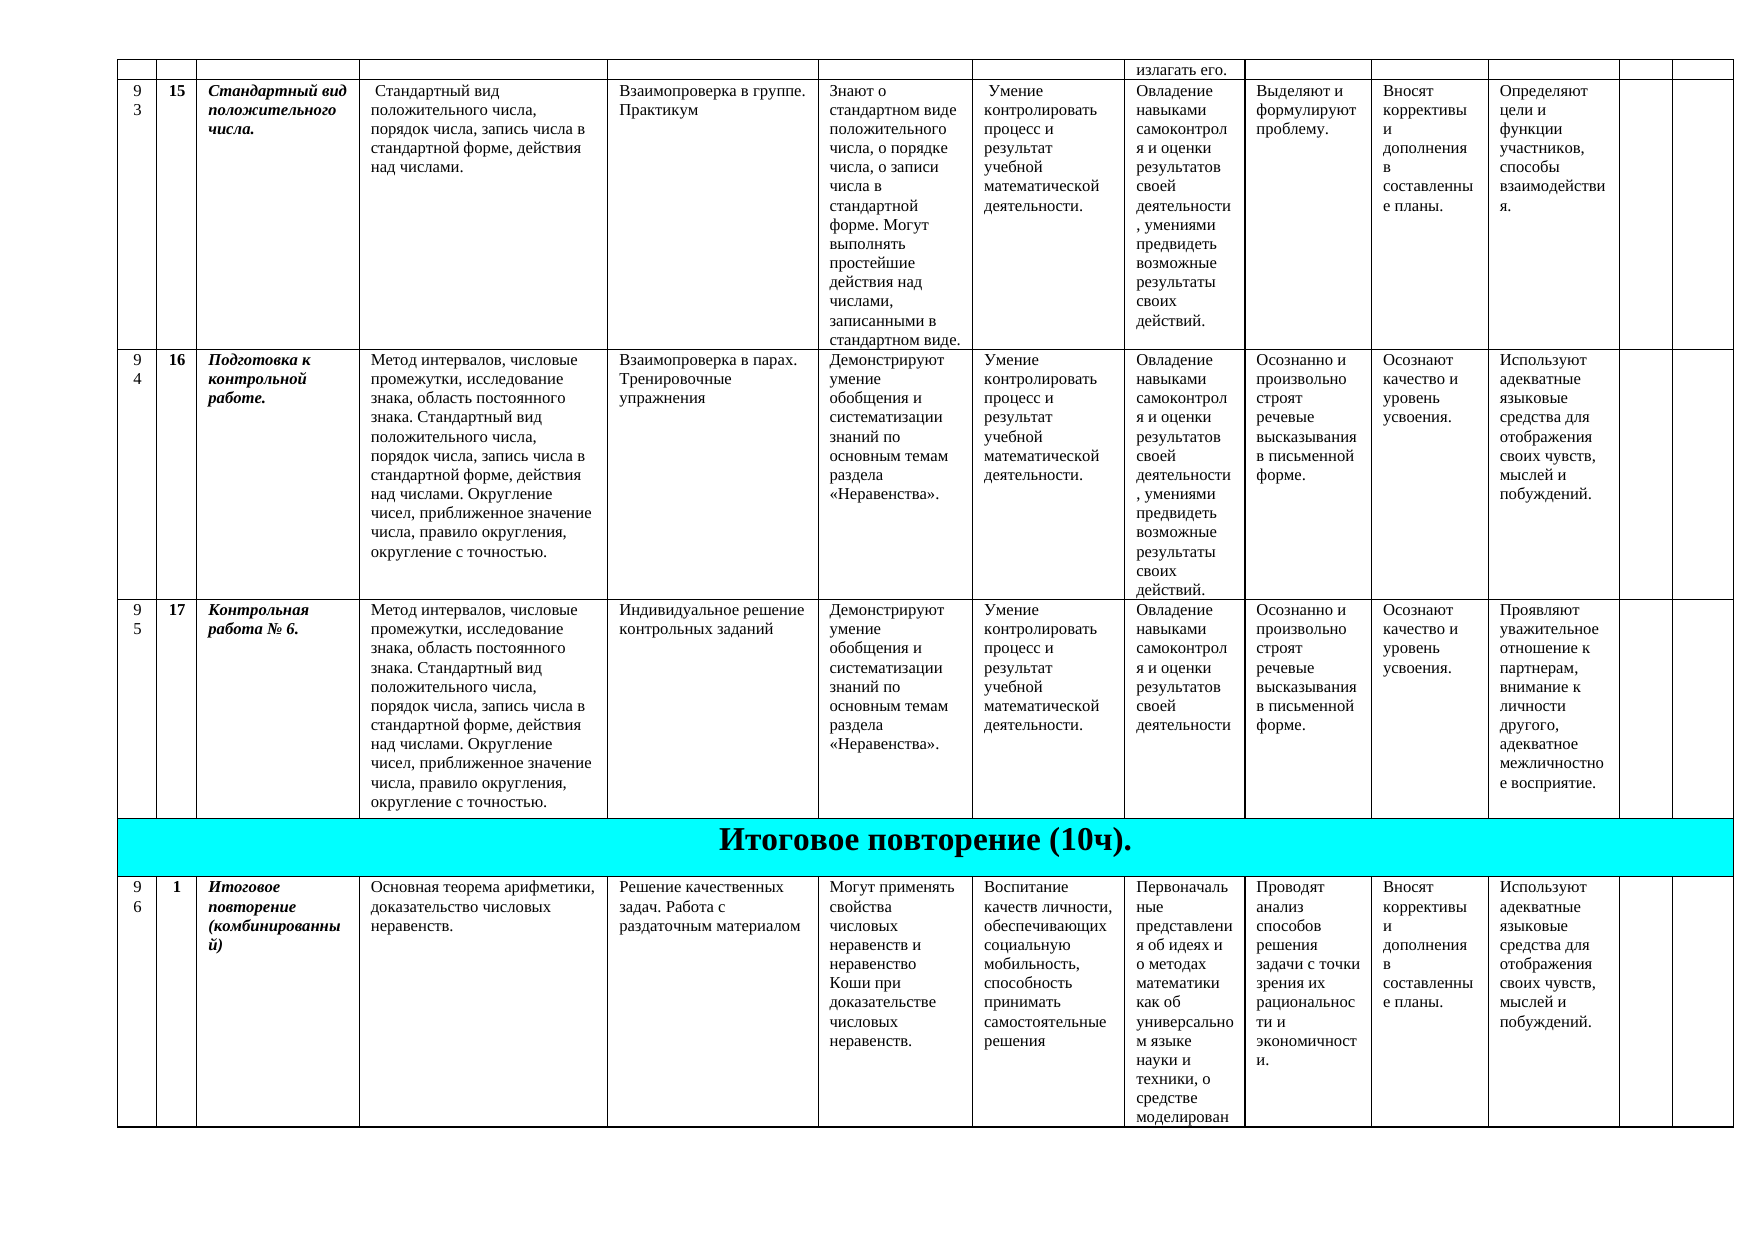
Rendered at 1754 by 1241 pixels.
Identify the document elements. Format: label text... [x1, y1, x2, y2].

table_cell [197, 60, 359, 79]
table_cell [1620, 350, 1672, 599]
table_cell Вносят коррективы и дополнения в составленные планы. [1372, 80, 1488, 349]
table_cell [1489, 877, 1619, 1126]
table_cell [360, 60, 607, 79]
table_cell Овладение навыками самоконтроля и оценки результатов своей деятельности, умениями предвидеть возможные результаты своих действий. [1125, 80, 1244, 349]
table_cell [1620, 877, 1672, 1126]
table_cell 92 [118, 60, 156, 79]
table_cell Используют адекватные языковые средства для отображения своих чувств, мыслей и побуждений. [1489, 350, 1619, 599]
table_cell [1620, 80, 1672, 349]
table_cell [1125, 877, 1244, 1126]
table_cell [819, 60, 972, 79]
table_cell Стандартный вид положительного числа. [197, 80, 359, 349]
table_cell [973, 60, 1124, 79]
table_cell Осознанно и произвольно строят речевые высказывания в письменной форме. [1246, 600, 1371, 818]
table_cell Умение контролировать процесс и результат учебной математической деятельности. [973, 600, 1124, 818]
table_cell [1620, 600, 1672, 818]
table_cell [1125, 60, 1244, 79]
table_cell Умение контролировать процесс и результат учебной математической деятельности. [973, 350, 1124, 599]
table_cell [1372, 60, 1488, 79]
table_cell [608, 60, 818, 79]
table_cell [1246, 877, 1371, 1126]
table_cell [1673, 80, 1733, 349]
table_cell 93 [118, 80, 156, 349]
table_cell Умение контролировать процесс и результат учебной математической деятельности. [973, 80, 1124, 349]
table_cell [360, 877, 607, 1126]
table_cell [819, 877, 972, 1126]
table_cell 17 [157, 600, 196, 818]
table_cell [973, 877, 1124, 1126]
table_cell [1673, 60, 1733, 79]
table_cell Овладение навыками самоконтроля и оценки результатов своей деятельности, умениями предвидеть возможные результаты своих действий. [1125, 350, 1244, 599]
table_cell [197, 877, 359, 1126]
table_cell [1372, 877, 1488, 1126]
table_cell [1620, 60, 1672, 79]
table_cell Стандартный вид положительного числа, порядок числа, запись числа в стандартной форме, действия над числами. [360, 80, 607, 349]
table_cell Выделяют и формулируют проблему. [1246, 80, 1371, 349]
table_cell Итоговое повторение (10ч). [118, 819, 1733, 876]
table_cell 15 [157, 80, 196, 349]
table_cell Индивидуальное решение контрольных заданий [608, 600, 818, 818]
table_cell Метод интервалов, числовые промежутки, исследование знака, область постоянного знака. Стандартный вид положительного числа, порядок числа, запись числа в стандартной форме, действия над числами. Округление чисел, приближенное значение числа, правило округления, округление с точностью. [360, 600, 607, 818]
table_cell [1673, 877, 1733, 1126]
table_cell Взаимопроверка в парах. Тренировочные упражнения [608, 350, 818, 599]
table_cell Демонстрируют умение обобщения и систематизации знаний по основным темам раздела «Неравенства». [819, 600, 972, 818]
table_cell 94 [118, 350, 156, 599]
table_cell Проявляют уважительное отношение к партнерам, внимание к личности другого, адекватное межличностное восприятие. [1489, 600, 1619, 818]
table_cell Осознают качество и уровень усвоения. [1372, 350, 1488, 599]
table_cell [608, 877, 818, 1126]
table_cell 1 [157, 877, 196, 1126]
table_cell 95 [118, 600, 156, 818]
table_cell Знают о стандартном виде положительного числа, о порядке числа, о записи числа в стандартной форме. Могут выполнять простейшие действия над числами, записанными в стандартном виде. [819, 80, 972, 349]
table_cell Подготовка к контрольной работе. [197, 350, 359, 599]
table_cell Осознанно и произвольно строят речевые высказывания в письменной форме. [1246, 350, 1371, 599]
table_cell Метод интервалов, числовые промежутки, исследование знака, область постоянного знака. Стандартный вид положительного числа, порядок числа, запись числа в стандартной форме, действия над числами. Округление чисел, приближенное значение числа, правило округления, округление с точностью. [360, 350, 607, 599]
table_cell 96 [118, 877, 156, 1126]
table_cell Осознают качество и уровень усвоения. [1372, 600, 1488, 818]
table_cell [1489, 60, 1619, 79]
table_cell Демонстрируют умение обобщения и систематизации знаний по основным темам раздела «Неравенства». [819, 350, 972, 599]
table_cell 16 [157, 350, 196, 599]
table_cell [1246, 60, 1371, 79]
table_cell Определяют цели и функции участников, способы взаимодействия. [1489, 80, 1619, 349]
table_cell Овладение навыками самоконтроля и оценки результатов своей деятельности [1125, 600, 1244, 818]
table_cell [1673, 350, 1733, 599]
table_cell [1673, 600, 1733, 818]
table_cell 14 [157, 60, 196, 79]
table_cell Контрольная работа № 6. [197, 600, 359, 818]
table_cell Взаимопроверка в группе. Практикум [608, 80, 818, 349]
